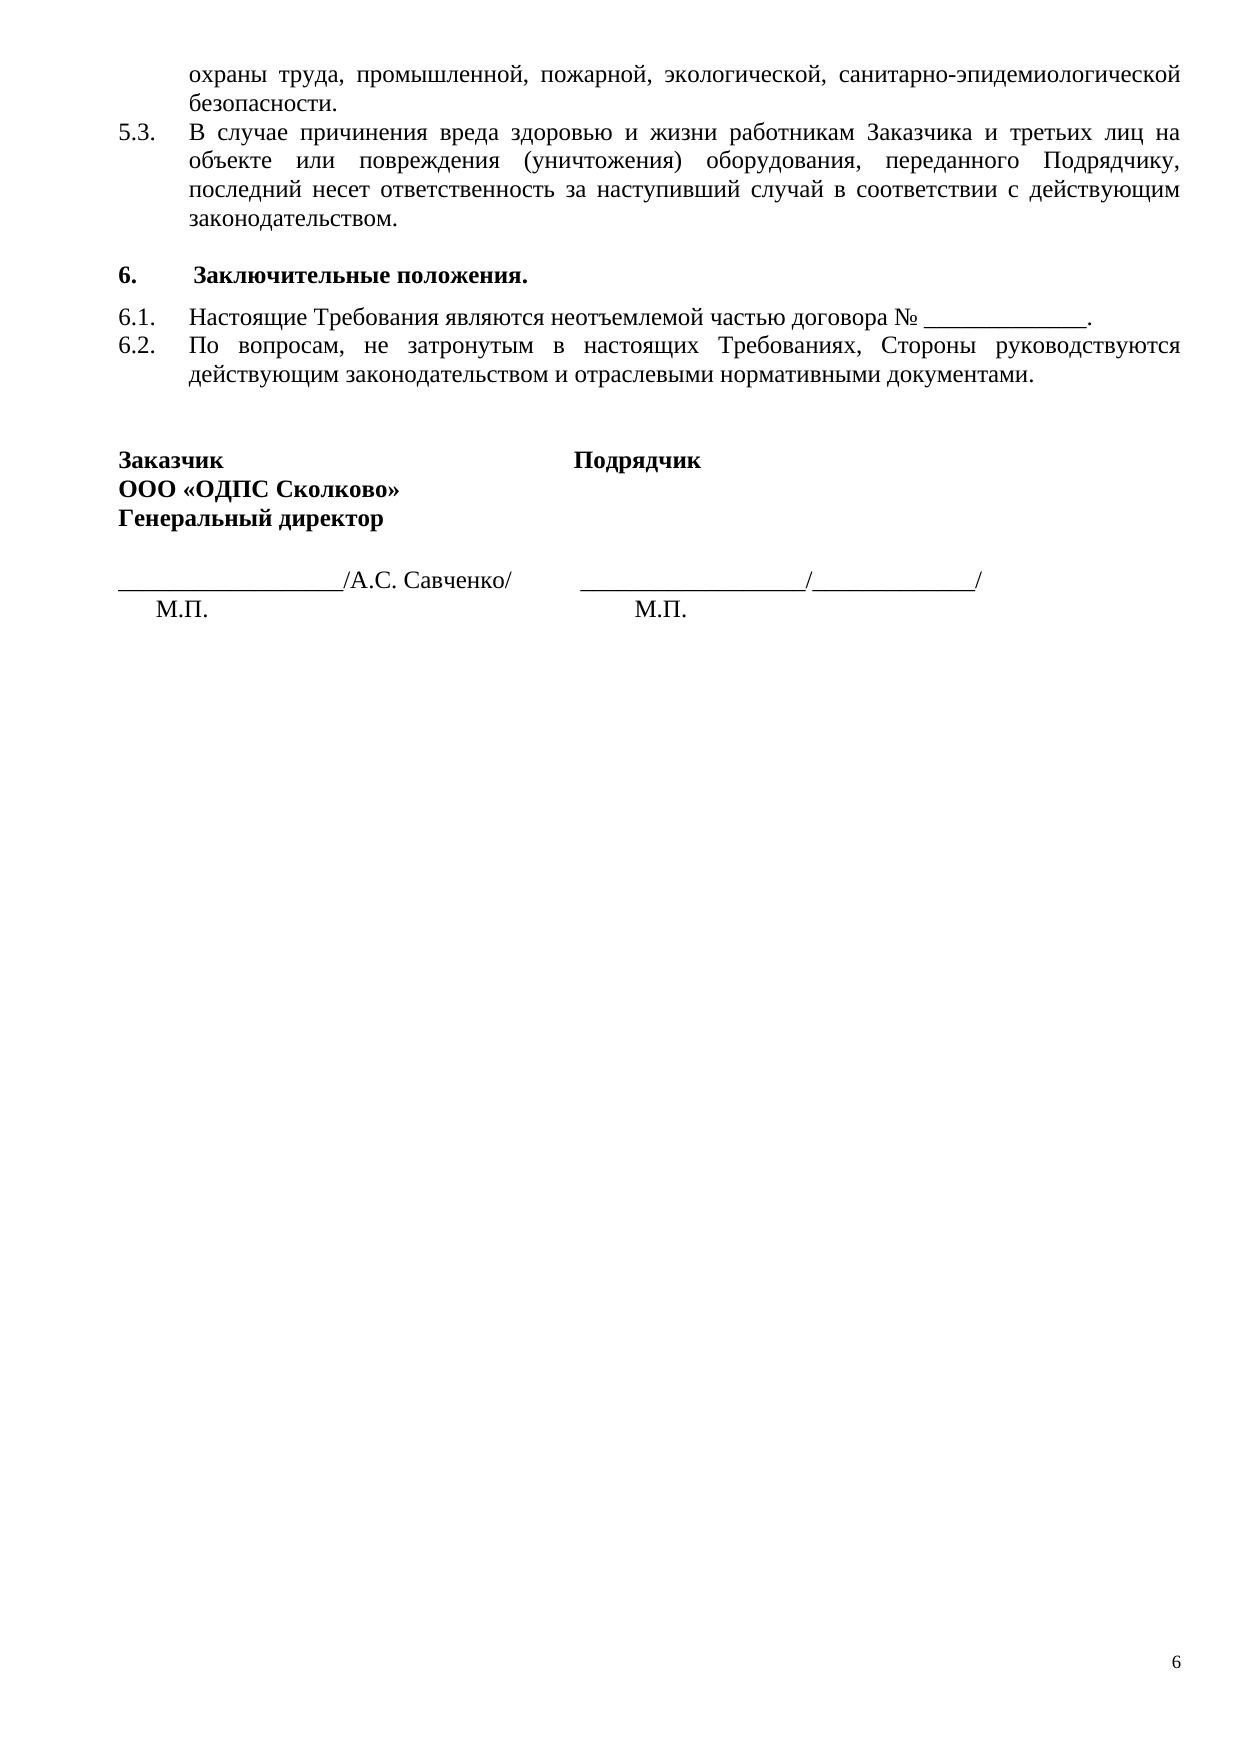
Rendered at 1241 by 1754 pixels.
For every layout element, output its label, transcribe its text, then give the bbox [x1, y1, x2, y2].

text Генеральный директор [118, 503, 1181, 532]
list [118, 59, 1181, 117]
list В случае причинения вреда здоровью и жизни работникам Заказчика и третьих лиц на объекте или повреждения (уничтожения) оборудования, переданного Подрядчику, последний несет ответственность за наступивший случай в соответствии с действующим законодательством. [118, 117, 1181, 232]
list По вопросам, не затронутым в настоящих Требованиях, Стороны руководствуются действующим законодательством и отраслевыми нормативными документами. [118, 330, 1181, 388]
list Заключительные положения. [118, 260, 1181, 289]
text __________________/А.С. Савченко/ __________________/_____________/ [118, 565, 1181, 594]
list Настоящие Требования являются неотъемлемой частью договора № _____________. [118, 302, 1181, 330]
text М.П. М.П. [156, 594, 1181, 623]
text ООО «ОДПС Сколково» [118, 474, 1181, 503]
text Заказчик Подрядчик [118, 445, 1181, 474]
